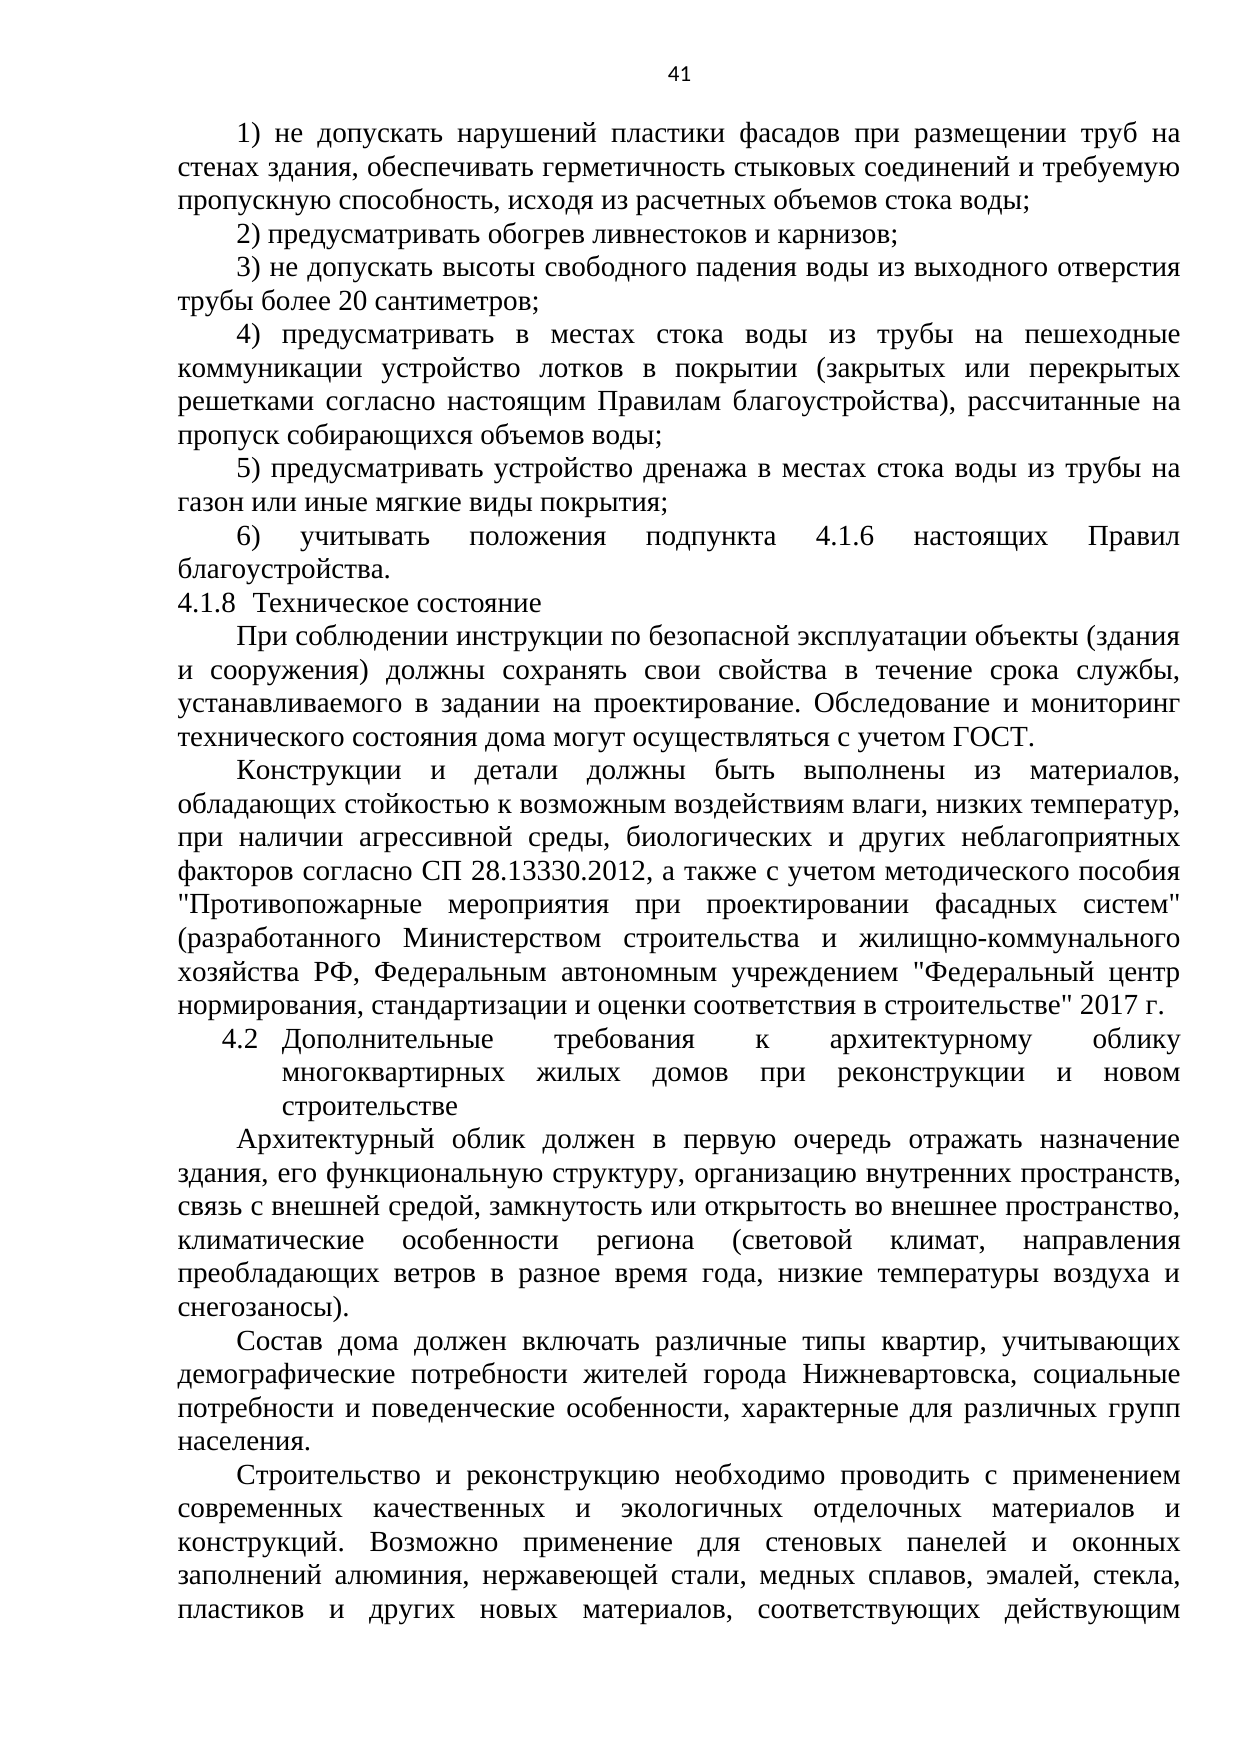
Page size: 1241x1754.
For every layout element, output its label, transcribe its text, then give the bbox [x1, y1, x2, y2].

text 2) предусматривать обогрев ливнестоков и карнизов; [177, 216, 1181, 249]
text 5) предусматривать устройство дренажа в местах стока воды из трубы на газон или иные мягкие виды покрытия; [177, 451, 1181, 518]
text Состав дома должен включать различные типы квартир, учитывающих демографические потребности жителей города Нижневартовска, социальные потребности и поведенческие особенности, характерные для различных групп населения. [177, 1323, 1181, 1457]
text 1) не допускать нарушений пластики фасадов при размещении труб на стенах здания, обеспечивать герметичность стыковых соединений и требуемую пропускную способность, исходя из расчетных объемов стока воды; [177, 115, 1181, 216]
subtitle Техническое состояние [177, 585, 1181, 618]
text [177, 1457, 1181, 1624]
text 4) предусматривать в местах стока воды из трубы на пешеходные коммуникации устройство лотков в покрытии (закрытых или перекрытых решетками согласно настоящим Правилам благоустройства), рассчитанные на пропуск собирающихся объемов воды; [177, 316, 1181, 451]
text 6) учитывать положения подпункта 4.1.6 настоящих Правил благоустройства. [177, 518, 1181, 585]
text Конструкции и детали должны быть выполнены из материалов, обладающих стойкостью к возможным воздействиям влаги, низких температур, при наличии агрессивной среды, биологических и других неблагоприятных факторов согласно СП 28.13330.2012, а также с учетом методического пособия "Противопожарные мероприятия при проектировании фасадных систем" (разработанного Министерством строительства и жилищно-коммунального хозяйства РФ, Федеральным автономным учреждением "Федеральный центр нормирования, стандартизации и оценки соответствия в строительстве" 2017 г. [177, 752, 1181, 1021]
text Архитектурный облик должен в первую очередь отражать назначение здания, его функциональную структуру, организацию внутренних пространств, связь с внешней средой, замкнутость или открытость во внешнее пространство, климатические особенности региона (световой климат, направления преобладающих ветров в разное время года, низкие температуры воздуха и снегозаносы). [177, 1121, 1181, 1323]
text 3) не допускать высоты свободного падения воды из выходного отверстия трубы более 20 сантиметров; [177, 249, 1181, 316]
text При соблюдении инструкции по безопасной эксплуатации объекты (здания и сооружения) должны сохранять свои свойства в течение срока службы, устанавливаемого в задании на проектирование. Обследование и мониторинг технического состояния дома могут осуществляться с учетом ГОСТ. [177, 618, 1181, 752]
subtitle Дополнительные требования к архитектурному облику многоквартирных жилых домов при реконструкции и новом строительстве [222, 1021, 1181, 1121]
